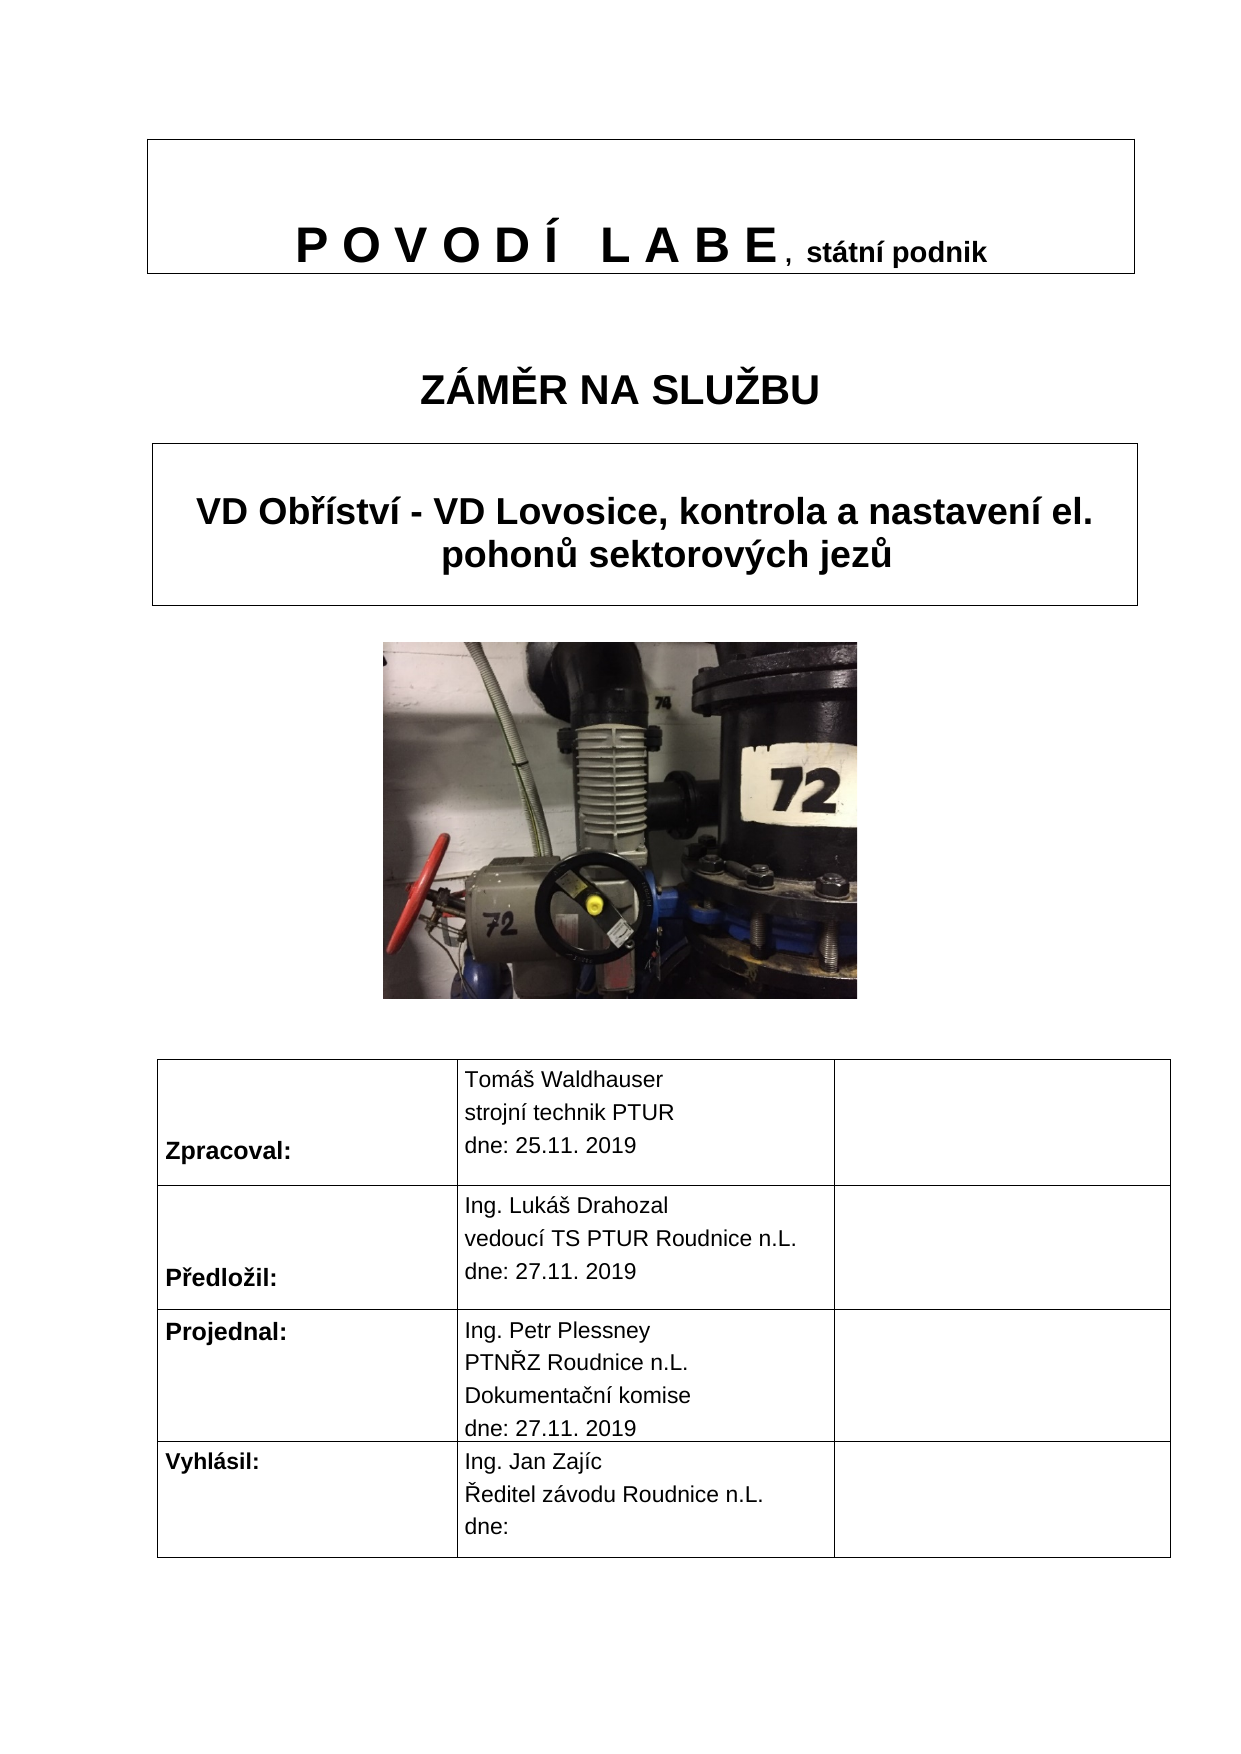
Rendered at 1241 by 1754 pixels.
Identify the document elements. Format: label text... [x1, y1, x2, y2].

table_header Tomáš Waldhauser strojní technik PTUR dne: 25.11. 2019 [458, 1060, 834, 1185]
table_header Zpracoval: [158, 1060, 457, 1185]
table_header VD Obříství - VD Lovosice, kontrola a nastavení el. pohonů sektorových jezů [153, 444, 1137, 605]
table_cell [835, 1310, 1170, 1441]
table_cell Vyhlásil: [158, 1442, 457, 1557]
table_cell Projednal: [158, 1310, 457, 1441]
table_cell Ing. Lukáš Drahozal vedoucí TS PTUR Roudnice n.L. dne: 27.11. 2019 [458, 1186, 834, 1309]
table_cell [835, 1442, 1170, 1557]
picture [383, 642, 858, 999]
text ZÁMĚR NA SLUŽBU [148, 365, 1093, 413]
table_cell Předložil: [158, 1186, 457, 1309]
table_cell Ing. Petr Plessney PTNŘZ Roudnice n.L. Dokumentační komise dne: 27.11. 2019 [458, 1310, 834, 1441]
table_header P O V O D Í L A B E , státní podnik [148, 140, 1134, 273]
table_cell [835, 1186, 1170, 1309]
table_cell Ing. Jan Zajíc Ředitel závodu Roudnice n.L. dne: [458, 1442, 834, 1557]
table_header [835, 1060, 1170, 1185]
